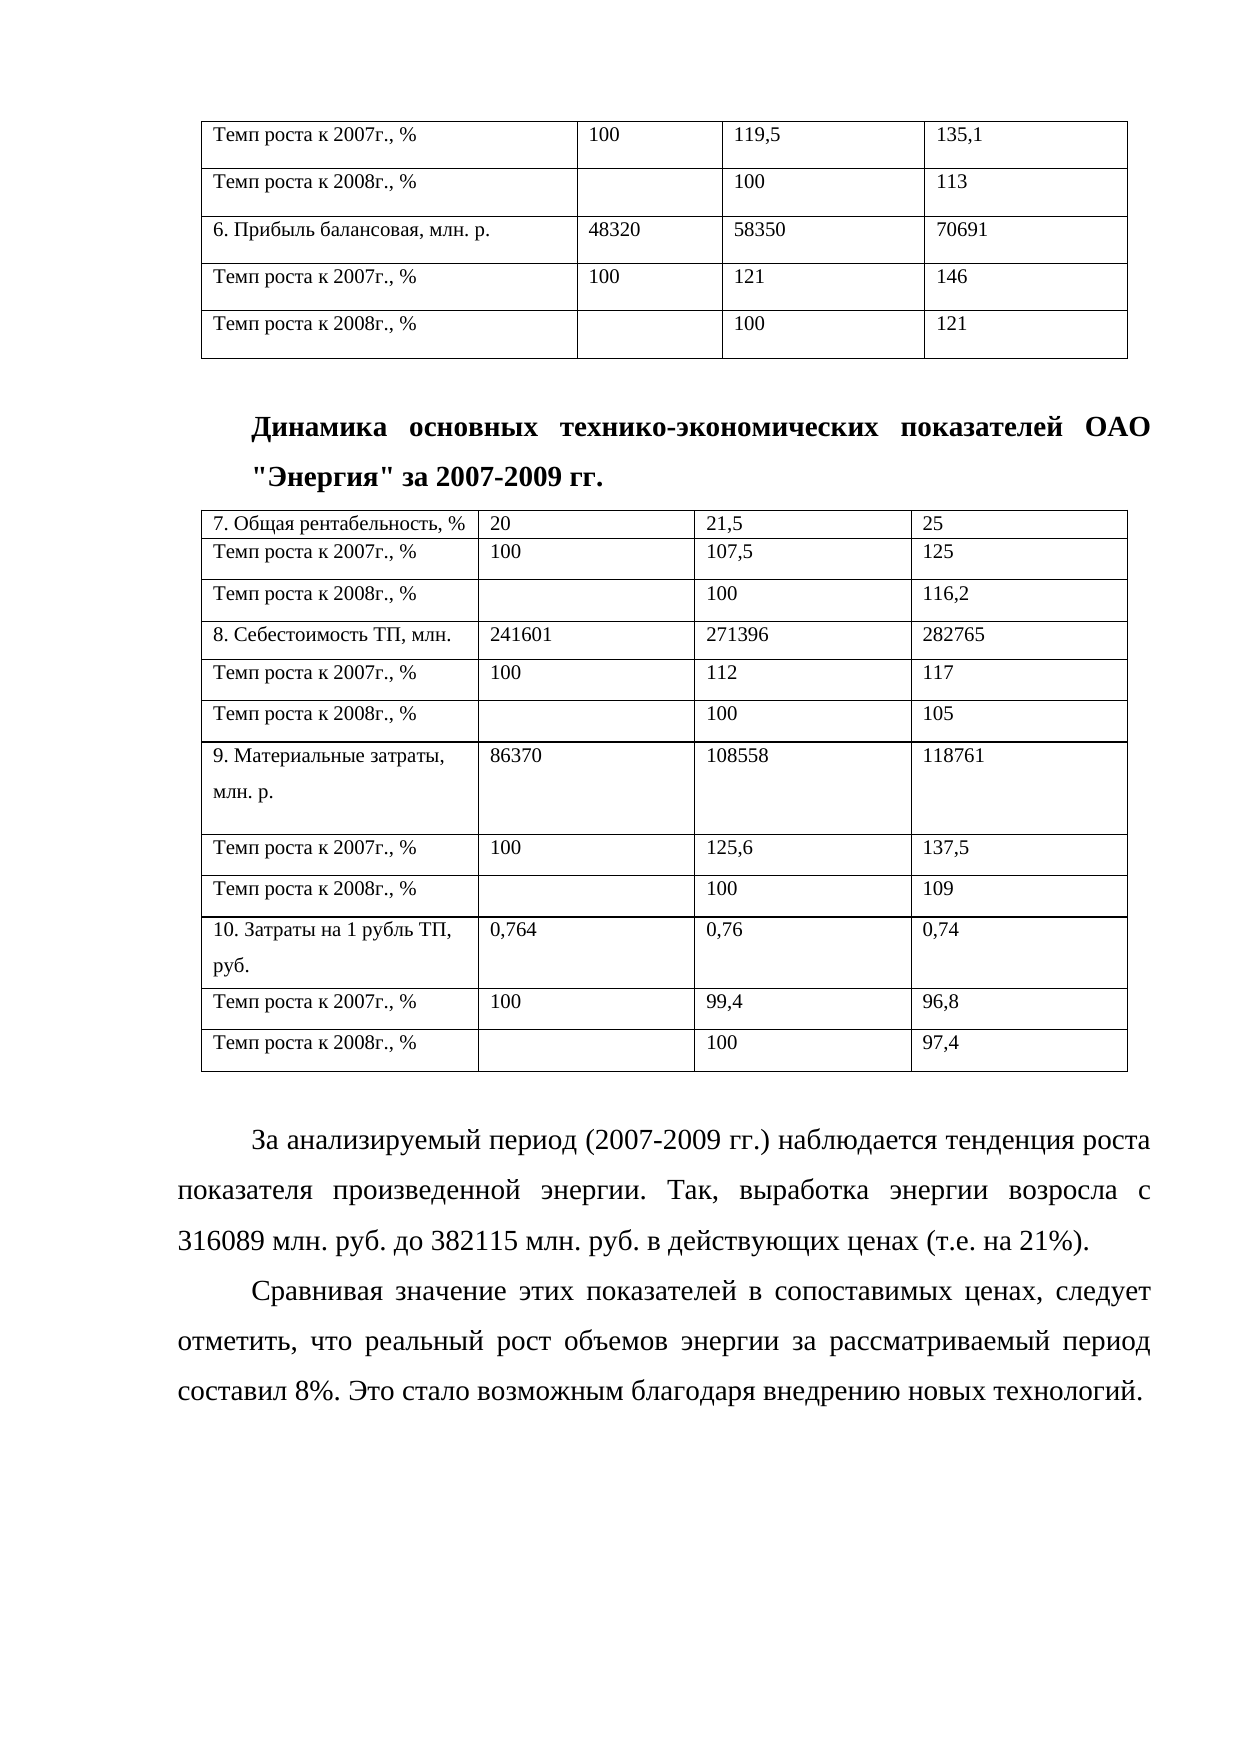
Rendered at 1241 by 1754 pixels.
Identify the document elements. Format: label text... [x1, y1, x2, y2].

table_cell 118761 [912, 743, 1127, 834]
table_cell [578, 169, 722, 216]
table_cell 125 [912, 539, 1127, 579]
table_cell Темп роста к 2007г., % [202, 539, 478, 579]
table_cell 135,1 [925, 122, 1127, 168]
table_cell Темп роста к 2008г., % [202, 311, 577, 357]
table_cell Темп роста к 2008г., % [202, 701, 478, 741]
table_cell 109 [912, 876, 1127, 916]
table_cell Темп роста к 2007г., % [202, 122, 577, 168]
table_cell 121 [723, 264, 924, 310]
table_header 25 [912, 511, 1127, 538]
table_cell Темп роста к 2007г., % [202, 835, 478, 875]
table_cell 116,2 [912, 580, 1127, 621]
table_cell [578, 311, 722, 357]
table_cell 241601 [479, 622, 694, 659]
table_cell 146 [925, 264, 1127, 310]
table_cell 86370 [479, 743, 694, 834]
table_cell 100 [723, 311, 924, 357]
table_cell [479, 1030, 694, 1071]
table_cell 9. Материальные затраты, млн. р. [202, 743, 478, 834]
table_cell 100 [695, 701, 911, 741]
table_cell 0,764 [479, 918, 694, 988]
table_cell 70691 [925, 217, 1127, 263]
table_cell 100 [695, 876, 911, 916]
table_cell 6. Прибыль балансовая, млн. р. [202, 217, 577, 263]
text За анализируемый период (2007-2009 гг.) наблюдается тенденция роста показателя произведенной энергии. Так, выработка энергии возросла с 316089 млн. руб. до 382115 млн. руб. в действующих ценах (т.е. на 21%). [177, 1122, 1152, 1256]
table_cell [479, 580, 694, 621]
text Динамика основных технико-экономических показателей ОАО "Энергия" за 2007-2009 гг. [251, 409, 1152, 493]
table_cell [479, 701, 694, 741]
table_cell 0,76 [695, 918, 911, 988]
table_cell 107,5 [695, 539, 911, 579]
table_cell 58350 [723, 217, 924, 263]
table_cell 100 [479, 660, 694, 700]
table_cell 100 [695, 1030, 911, 1071]
table_cell 97,4 [912, 1030, 1127, 1071]
table_cell 121 [925, 311, 1127, 357]
table_cell 10. Затраты на 1 рубль ТП, руб. [202, 918, 478, 988]
table_cell Темп роста к 2007г., % [202, 660, 478, 700]
table_cell Темп роста к 2008г., % [202, 580, 478, 621]
table_cell 0,74 [912, 918, 1127, 988]
table_cell 100 [723, 169, 924, 216]
table_cell Темп роста к 2007г., % [202, 264, 577, 310]
table_cell [479, 876, 694, 916]
table_cell Темп роста к 2008г., % [202, 876, 478, 916]
table_cell 112 [695, 660, 911, 700]
table_cell 119,5 [723, 122, 924, 168]
table_cell 282765 [912, 622, 1127, 659]
table_cell Темп роста к 2008г., % [202, 1030, 478, 1071]
table_cell 100 [695, 580, 911, 621]
table_cell 99,4 [695, 989, 911, 1029]
table_cell 100 [479, 539, 694, 579]
table_cell 100 [479, 835, 694, 875]
table_cell 100 [479, 989, 694, 1029]
table_cell 271396 [695, 622, 911, 659]
table_header 21,5 [695, 511, 911, 538]
table_cell 108558 [695, 743, 911, 834]
text Сравнивая значение этих показателей в сопоставимых ценах, следует отметить, что реальный рост объемов энергии за рассматриваемый период составил 8%. Это стало возможным благодаря внедрению новых технологий. [177, 1273, 1152, 1407]
table_cell 100 [578, 264, 722, 310]
table_cell 117 [912, 660, 1127, 700]
table_cell 125,6 [695, 835, 911, 875]
table_cell Темп роста к 2008г., % [202, 169, 577, 216]
table_cell 137,5 [912, 835, 1127, 875]
table_cell 8. Себестоимость ТП, млн. р. [202, 622, 478, 659]
table_cell 105 [912, 701, 1127, 741]
table_header 20 [479, 511, 694, 538]
table_cell 96,8 [912, 989, 1127, 1029]
table_cell 100 [578, 122, 722, 168]
table_cell Темп роста к 2007г., % [202, 989, 478, 1029]
table_cell 48320 [578, 217, 722, 263]
table_cell 113 [925, 169, 1127, 216]
table_header 7. Общая рентабельность, % [202, 511, 478, 538]
